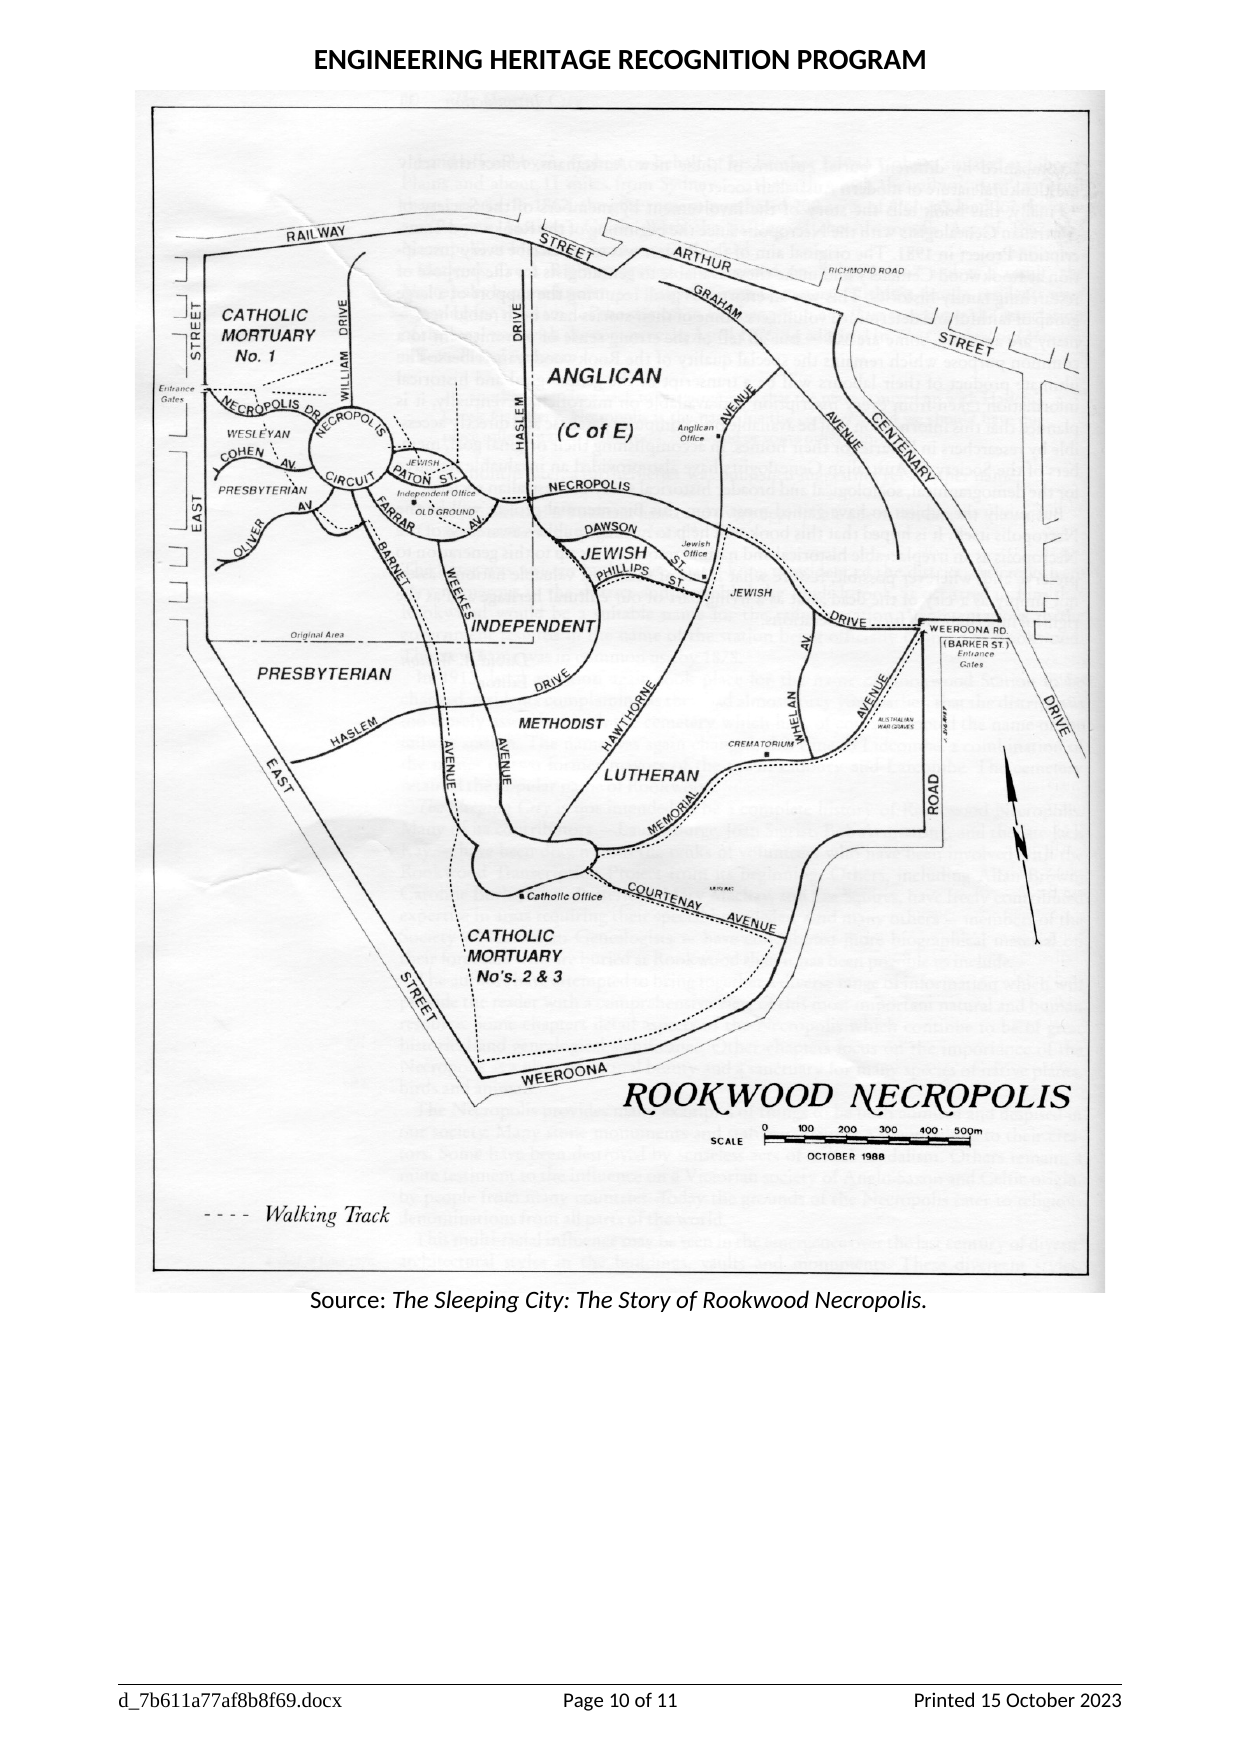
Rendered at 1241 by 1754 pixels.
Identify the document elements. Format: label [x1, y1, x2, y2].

picture [133, 90, 1105, 1289]
